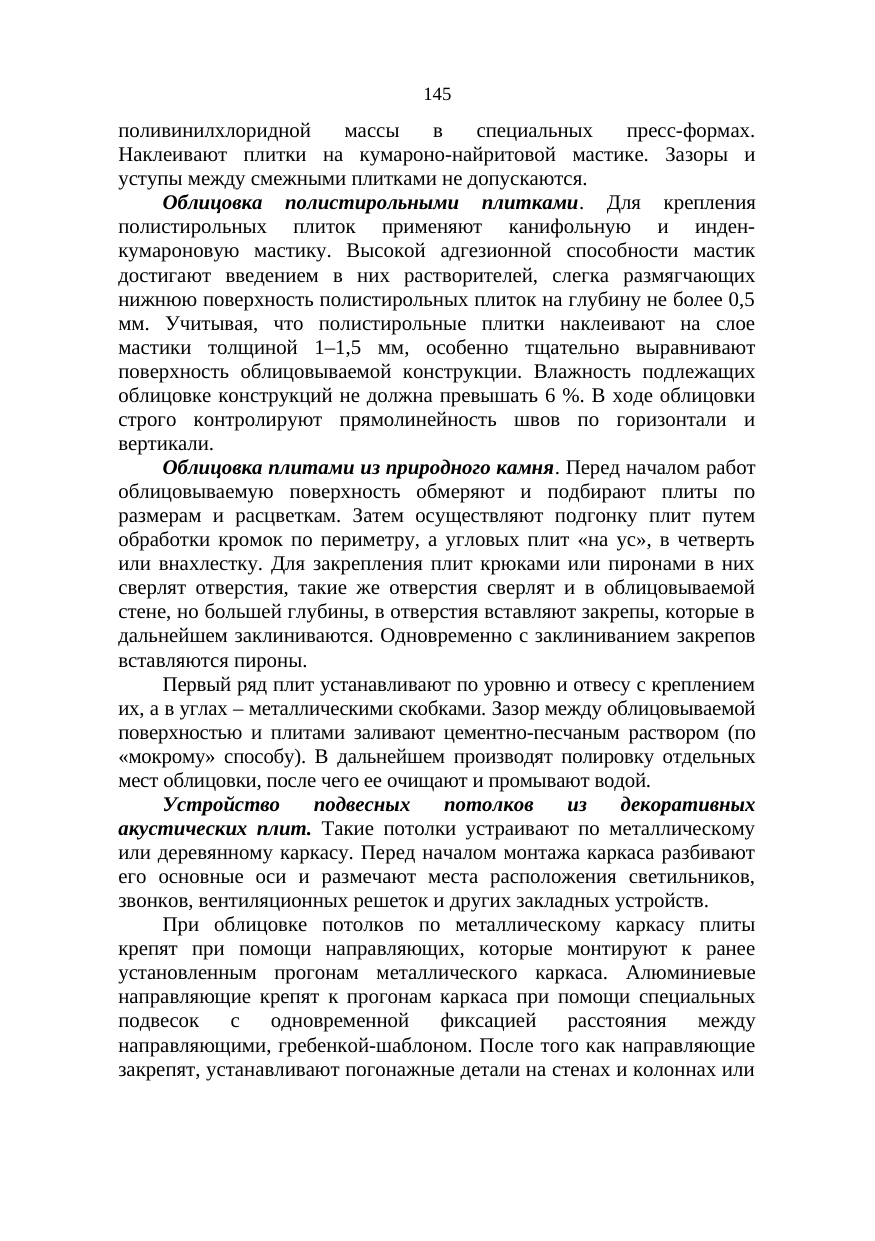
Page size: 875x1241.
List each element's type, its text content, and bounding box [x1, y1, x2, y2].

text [118, 118, 756, 190]
text Первый ряд плит устанавливают по уровню и отвесу с креплением их, а в углах – металлическими скобками. Зазор между облицовываемой поверхностью и плитами заливают цементно-песчаным раствором (по «мокрому» способу). В дальнейшем производят полировку отдельных мест облицовки, после чего ее очищают и промывают водой. [118, 672, 756, 792]
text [118, 912, 756, 1081]
text Облицовка полистирольными плитками. Для крепления полистирольных плиток применяют канифольную и инден-кумароновую мастику. Высокой адгезионной способности мастик достигают введением в них растворителей, слегка размягчающих нижнюю поверхность полистирольных плиток на глубину не более 0,5 мм. Учитывая, что полистирольные плитки наклеивают на слое мастики толщиной 1–1,5 мм, особенно тщательно выравнивают поверхность облицовываемой конструкции. Влажность подлежащих облицовке конструкций не должна превышать 6 %. В ходе облицовки строго контролируют прямолинейность швов по горизонтали и вертикали. [118, 190, 756, 455]
text Облицовка плитами из природного камня. Перед началом работ облицовываемую поверхность обмеряют и подбирают плиты по размерам и расцветкам. Затем осуществляют подгонку плит путем обработки кромок по периметру, а угловых плит «на ус», в четверть или внахлестку. Для закрепления плит крюками или пиронами в них сверлят отверстия, такие же отверстия сверлят и в облицовываемой стене, но большей глубины, в отверстия вставляют закрепы, которые в дальнейшем заклиниваются. Одновременно с заклиниванием закрепов вставляются пироны. [118, 455, 756, 672]
text Устройство подвесных потолков из декоративных акустических плит. Такие потолки устраивают по металлическому или деревянному каркасу. Перед началом монтажа каркаса разбивают его основные оси и размечают места расположения светильников, звонков, вентиляционных решеток и других закладных устройств. [118, 792, 756, 912]
